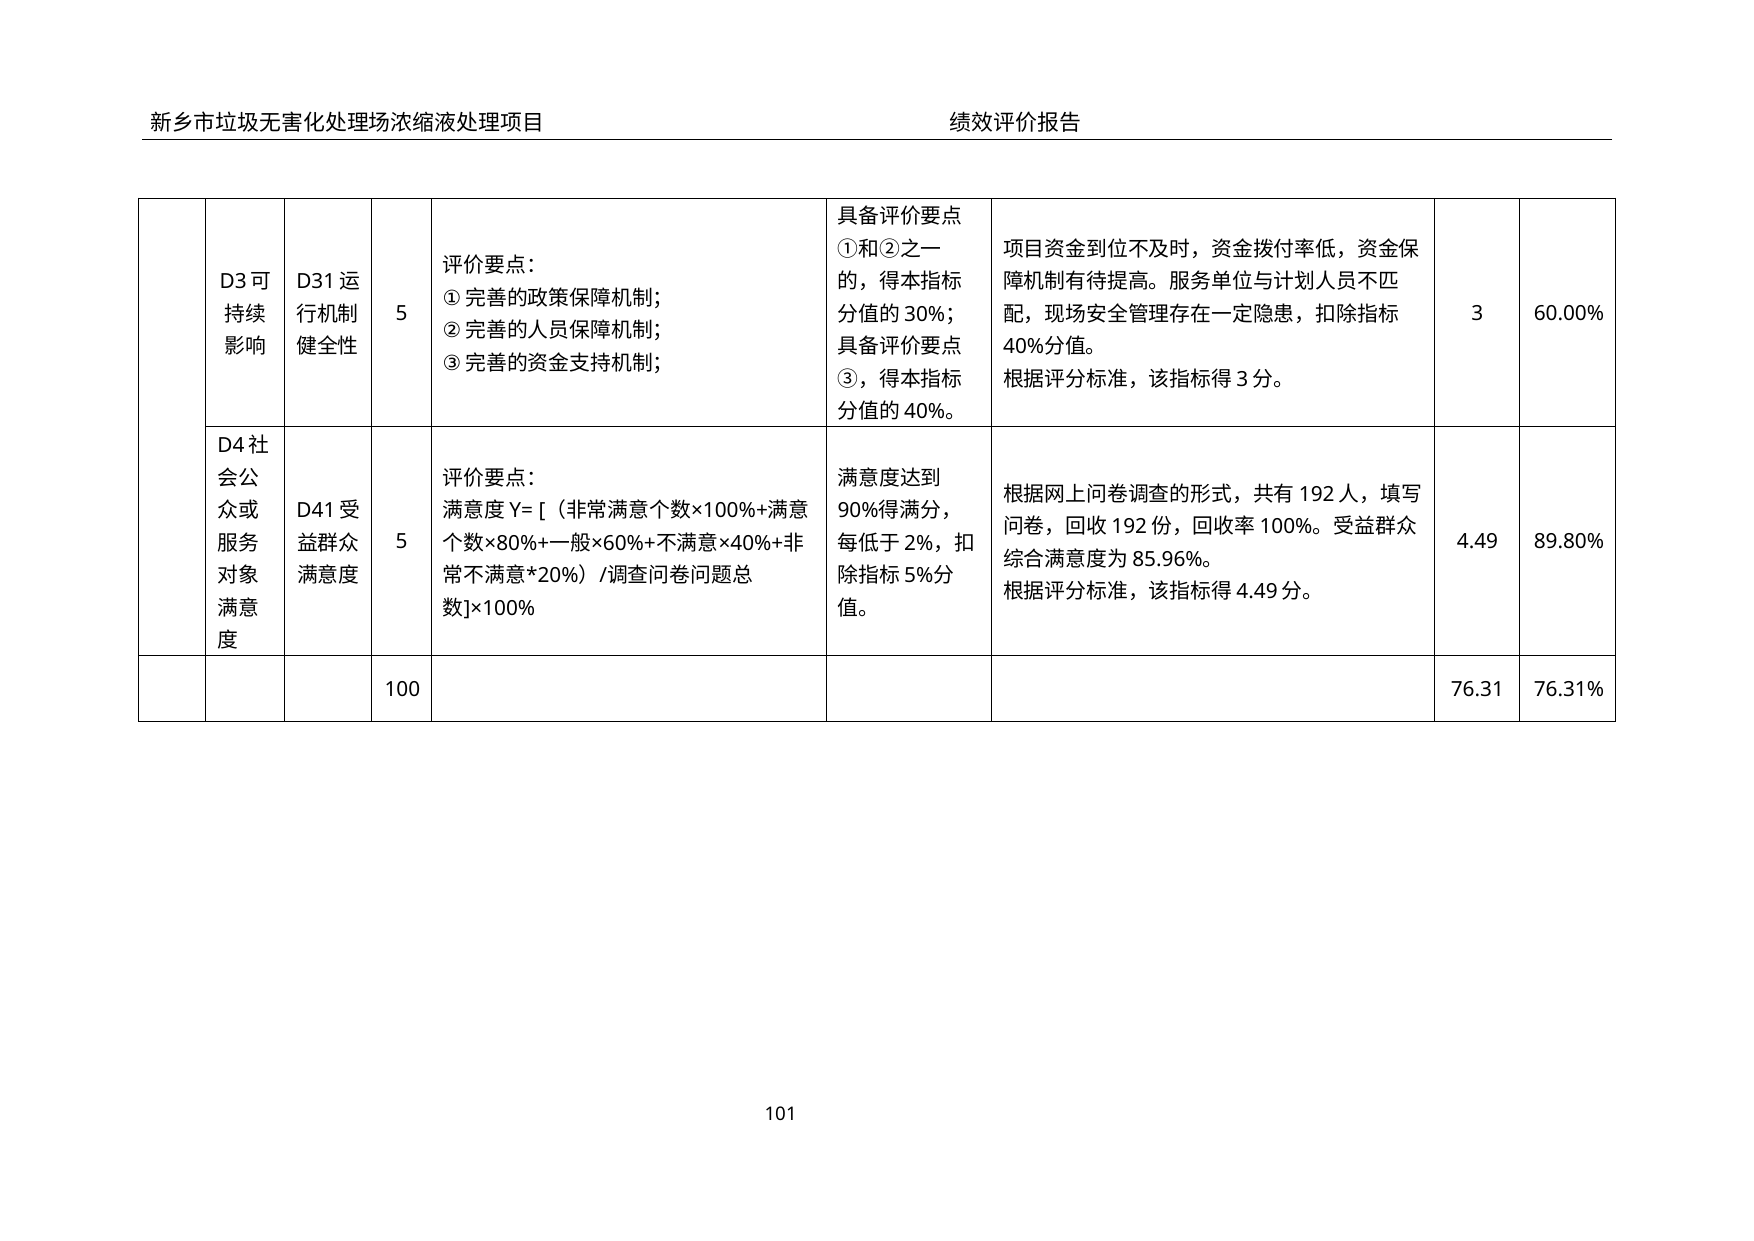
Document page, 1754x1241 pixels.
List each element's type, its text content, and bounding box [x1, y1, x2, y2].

table_cell 具备评价要点①和②之一的，得本指标分值的30%；具备评价要点③，得本指标分值的40%。 [827, 199, 991, 426]
table_cell 3 [1435, 199, 1519, 426]
table_cell 评价要点： ①完善的政策保障机制； ②完善的人员保障机制； ③完善的资金支持机制； [432, 199, 826, 426]
table_cell [432, 656, 826, 721]
table_cell 5 [372, 199, 431, 426]
table_cell D4社会公众或服务对象满意度 [206, 427, 284, 655]
table_cell 评价要点： 满意度Y= [（非常满意个数×100%+满意个数×80%+一般×60%+不满意×40%+非常不满意*20%）/调查问卷问题总数]×100% [432, 427, 826, 655]
table_cell 100 [372, 656, 431, 721]
table_cell 60.00% [1520, 199, 1615, 426]
table_cell 项目资金到位不及时，资金拨付率低，资金保障机制有待提高。服务单位与计划人员不匹配，现场安全管理存在一定隐患，扣除指标40%分值。 根据评分标准，该指标得3分。 [992, 199, 1434, 426]
table_cell D3可持续影响 [206, 199, 284, 426]
table_cell D31运行机制健全性 [285, 199, 371, 426]
table_cell 满意度达到90%得满分，每低于2%，扣除指标5%分值。 [827, 427, 991, 655]
table_cell 5 [372, 427, 431, 655]
table_cell D41受益群众满意度 [285, 427, 371, 655]
table_cell [285, 656, 371, 721]
table_cell [827, 656, 991, 721]
table_cell [992, 656, 1434, 721]
table_cell 根据网上问卷调查的形式，共有192人，填写问卷，回收192份，回收率100%。受益群众综合满意度为85.96%。 根据评分标准，该指标得4.49分。 [992, 427, 1434, 655]
table_cell 89.80% [1520, 427, 1615, 655]
table_cell [206, 656, 284, 721]
table_cell 4.49 [1435, 427, 1519, 655]
table_cell [139, 656, 205, 721]
table_cell 76.31% [1520, 656, 1615, 721]
table_cell 76.31 [1435, 656, 1519, 721]
